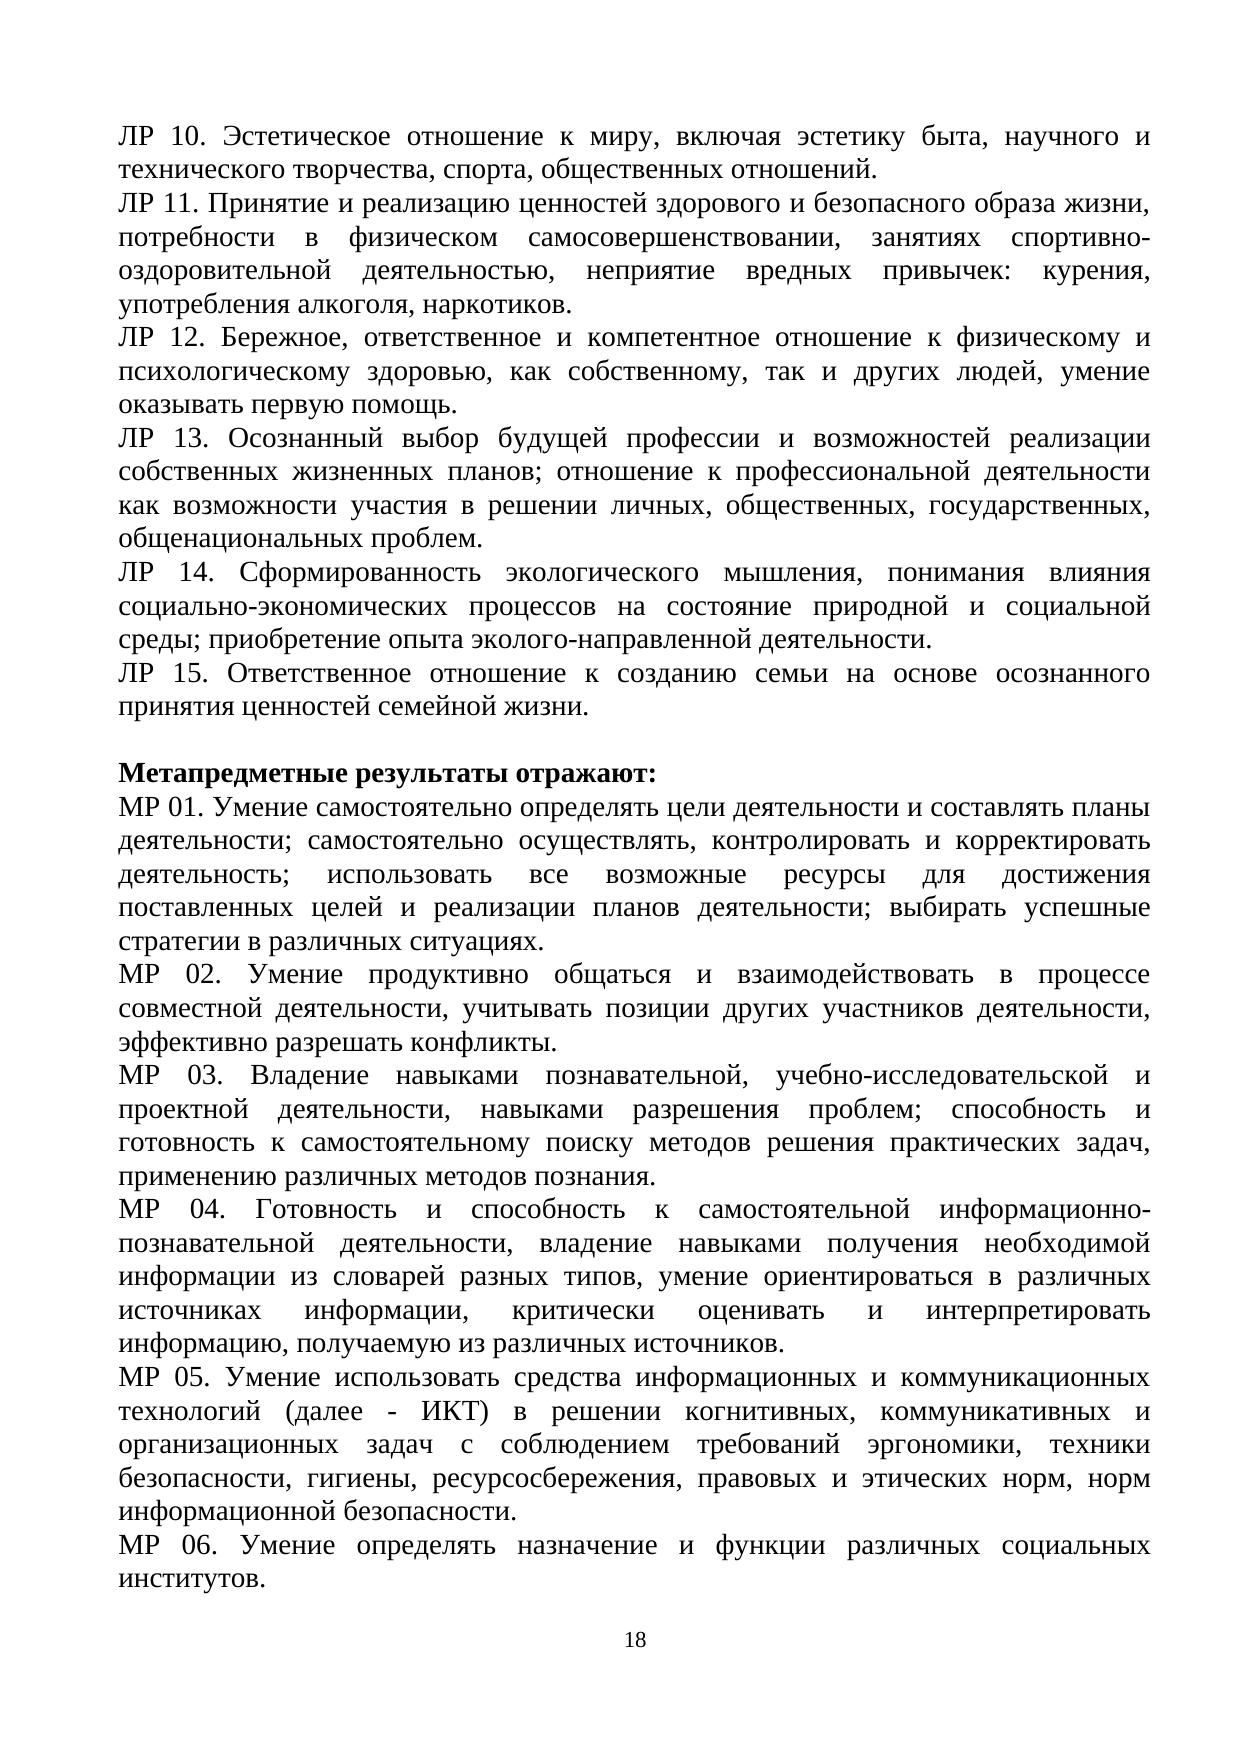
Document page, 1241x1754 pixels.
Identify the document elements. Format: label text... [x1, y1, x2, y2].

text ЛР 13. Осознанный выбор будущей профессии и возможностей реализации собственных жизненных планов; отношение к профессиональной деятельности как возможности участия в решении личных, общественных, государственных, общенациональных проблем. [118, 420, 1152, 554]
text ЛР 10. Эстетическое отношение к миру, включая эстетику быта, научного и технического творчества, спорта, общественных отношений. [118, 118, 1152, 185]
text МР 04. Готовность и способность к самостоятельной информационно-познавательной деятельности, владение навыками получения необходимой информации из словарей разных типов, умение ориентироваться в различных источниках информации, критически оценивать и интерпретировать информацию, получаемую из различных источников. [118, 1191, 1152, 1359]
text ЛР 15. Ответственное отношение к созданию семьи на основе осознанного принятия ценностей семейной жизни. [118, 655, 1152, 722]
text МР 05. Умение использовать средства информационных и коммуникационных технологий (далее - ИКТ) в решении когнитивных, коммуникативных и организационных задач с соблюдением требований эргономики, техники безопасности, гигиены, ресурсосбережения, правовых и этических норм, норм информационной безопасности. [118, 1359, 1152, 1527]
text ЛР 12. Бережное, ответственное и компетентное отношение к физическому и психологическому здоровью, как собственному, так и других людей, умение оказывать первую помощь. [118, 319, 1152, 420]
text ЛР 14. Сформированность экологического мышления, понимания влияния социально-экономических процессов на состояние природной и социальной среды; приобретение опыта эколого-направленной деятельности. [118, 554, 1152, 655]
text МР 06. Умение определять назначение и функции различных социальных институтов. [118, 1527, 1152, 1594]
text ЛР 11. Принятие и реализацию ценностей здорового и безопасного образа жизни, потребности в физическом самосовершенствовании, занятиях спортивно-оздоровительной деятельностью, неприятие вредных привычек: курения, употребления алкоголя, наркотиков. [118, 185, 1152, 319]
text МР 01. Умение самостоятельно определять цели деятельности и составлять планы деятельности; самостоятельно осуществлять, контролировать и корректировать деятельность; использовать все возможные ресурсы для достижения поставленных целей и реализации планов деятельности; выбирать успешные стратегии в различных ситуациях. [118, 789, 1152, 957]
text МР 02. Умение продуктивно общаться и взаимодействовать в процессе совместной деятельности, учитывать позиции других участников деятельности, эффективно разрешать конфликты. [118, 957, 1152, 1057]
text Метапредметные результаты отражают: [118, 755, 1152, 789]
text МР 03. Владение навыками познавательной, учебно-исследовательской и проектной деятельности, навыками разрешения проблем; способность и готовность к самостоятельному поиску методов решения практических задач, применению различных методов познания. [118, 1057, 1152, 1191]
